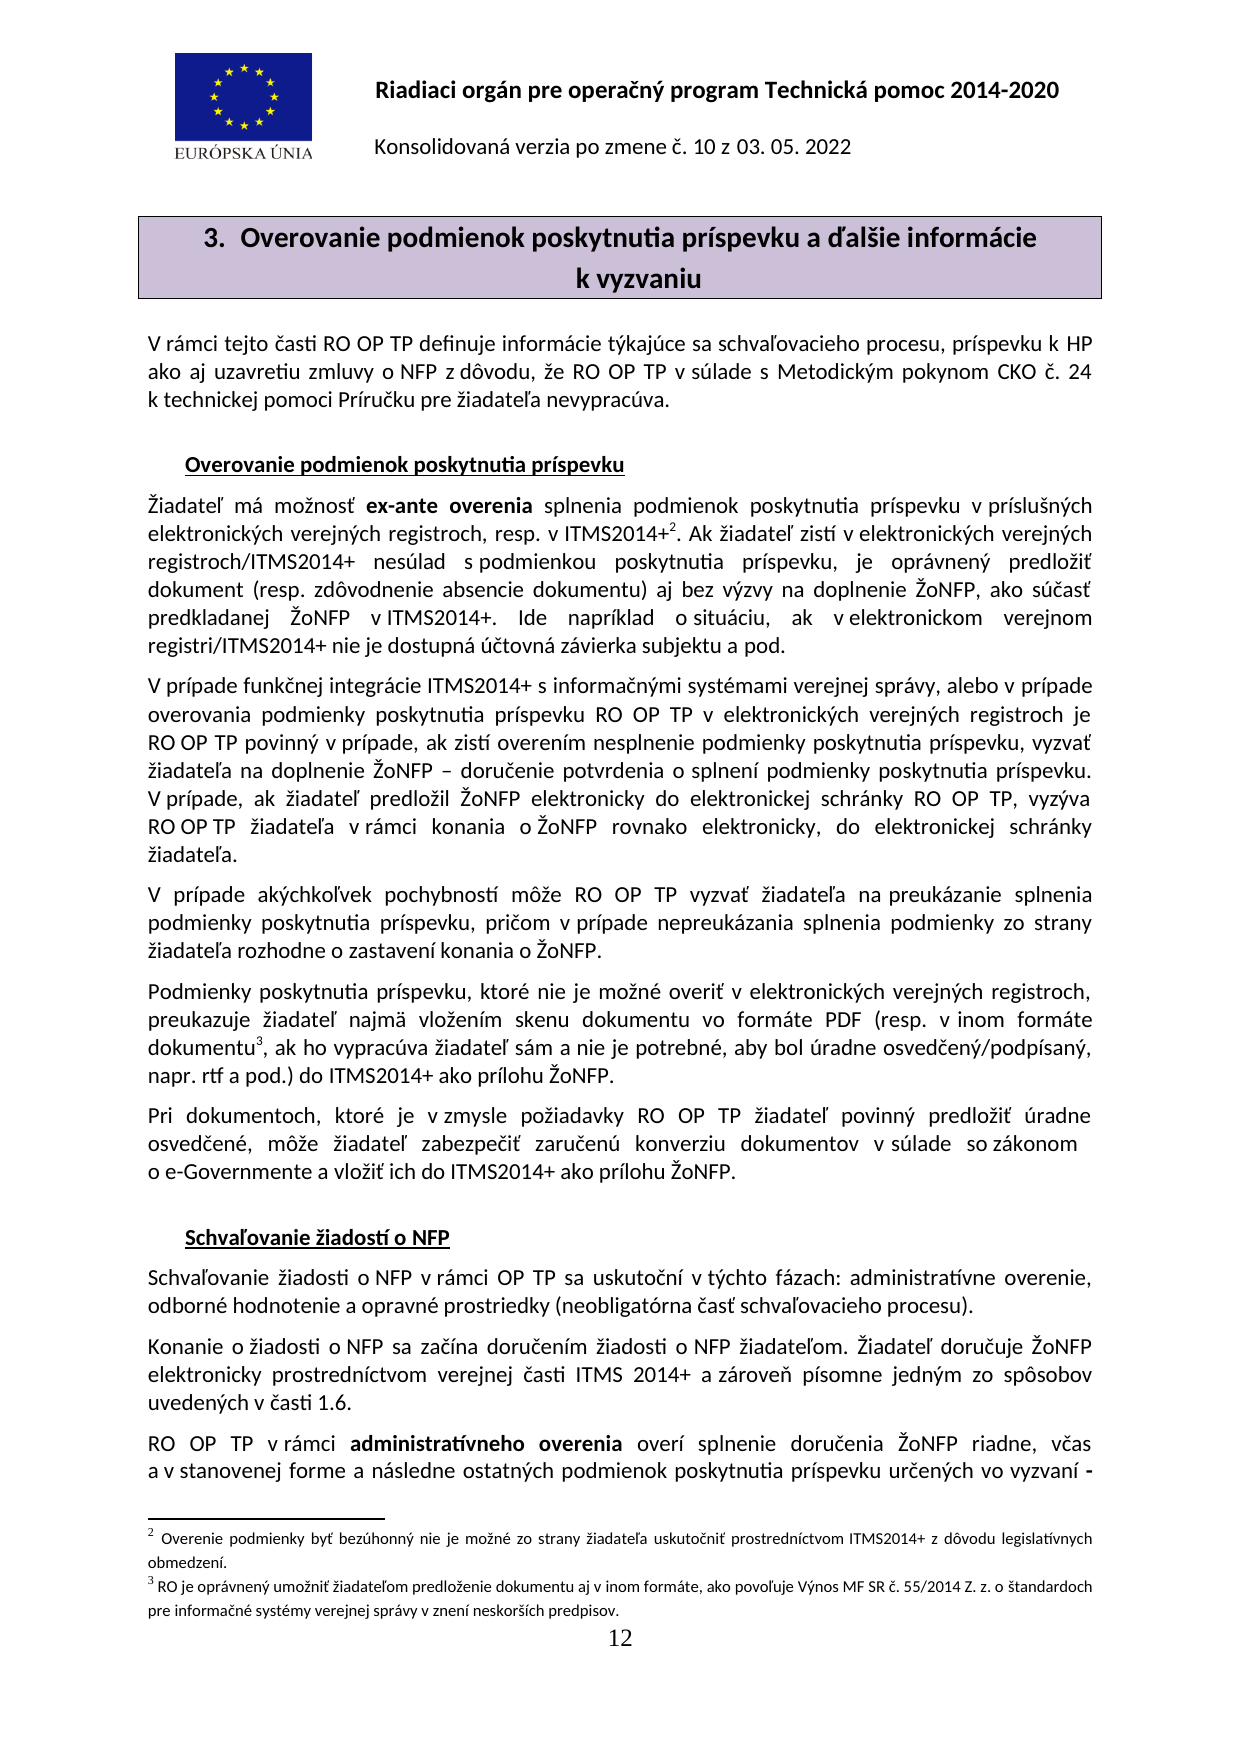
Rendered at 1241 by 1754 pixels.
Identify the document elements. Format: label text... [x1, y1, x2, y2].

text Podmienky poskytnutia príspevku, ktoré nie je možné overiť v elektronických verejných registroch, preukazuje žiadateľ najmä vložením skenu dokumentu vo formáte PDF (resp. v inom formáte dokumentu, ak ho vypracúva žiadateľ sám a nie je potrebné, aby bol úradne osvedčený/podpísaný, napr. rtf a pod.) do ITMS2014+ ako prílohu ŽoNFP. [148, 977, 1093, 1089]
text Žiadateľ má možnosť ex-ante overenia splnenia podmienok poskytnutia príspevku v príslušných elektronických verejných registroch, resp. v ITMS2014+. Ak žiadateľ zistí v elektronických verejných registroch/ITMS2014+ nesúlad s podmienkou poskytnutia príspevku, je oprávnený predložiť dokument (resp. zdôvodnenie absencie dokumentu) aj bez výzvy na doplnenie ŽoNFP, ako súčasť predkladanej ŽoNFP v ITMS2014+. Ide napríklad o situáciu, ak v elektronickom verejnom registri/ITMS2014+ nie je dostupná účtovná závierka subjektu a pod. [148, 491, 1093, 659]
text V rámci tejto časti RO OP TP definuje informácie týkajúce sa schvaľovacieho procesu, príspevku k HP ako aj uzavretiu zmluvy o NFP z dôvodu, že RO OP TP v súlade s Metodickým pokynom CKO č. 24 k technickej pomoci Príručku pre žiadateľa nevypracúva. [148, 329, 1093, 413]
text Konanie o žiadosti o NFP sa začína doručením žiadosti o NFP žiadateľom. Žiadateľ doručuje ŽoNFP elektronicky prostredníctvom verejnej časti ITMS 2014+ a zároveň písomne jedným zo spôsobov uvedených v časti 1.6. [148, 1332, 1093, 1416]
text V prípade funkčnej integrácie ITMS2014+ s informačnými systémami verejnej správy, alebo v prípade overovania podmienky poskytnutia príspevku RO OP TP v elektronických verejných registroch je RO OP TP povinný v prípade, ak zistí overením nesplnenie podmienky poskytnutia príspevku, vyzvať žiadateľa na doplnenie ŽoNFP – doručenie potvrdenia o splnení podmienky poskytnutia príspevku. V prípade, ak žiadateľ predložil ŽoNFP elektronicky do elektronickej schránky RO OP TP, vyzýva RO OP TP žiadateľa v rámci konania o ŽoNFP rovnako elektronicky, do elektronickej schránky žiadateľa. [148, 672, 1093, 868]
text Schvaľovanie žiadosti o NFP v rámci OP TP sa uskutoční v týchto fázach: administratívne overenie, odborné hodnotenie a opravné prostriedky (neobligatórna časť schvaľovacieho procesu). [148, 1263, 1093, 1319]
picture [174, 53, 313, 159]
text V prípade akýchkoľvek pochybností môže RO OP TP vyzvať žiadateľa na preukázanie splnenia podmienky poskytnutia príspevku, pričom v prípade nepreukázania splnenia podmienky zo strany žiadateľa rozhodne o zastavení konania o ŽoNFP. [148, 880, 1093, 964]
text Schvaľovanie žiadostí o NFP [148, 1223, 1093, 1251]
list Overovanie podmienok poskytnutia príspevku a ďalšie informácie k vyzvaniu [139, 217, 1101, 298]
text Overovanie podmienok poskytnutia príspevku [148, 451, 1093, 478]
text Pri dokumentoch, ktoré je v zmysle požiadavky RO OP TP žiadateľ povinný predložiť úradne osvedčené, môže žiadateľ zabezpečiť zaručenú konverziu dokumentov v súlade so zákonom o e-Governmente a vložiť ich do ITMS2014+ ako prílohu ŽoNFP. [148, 1101, 1093, 1186]
